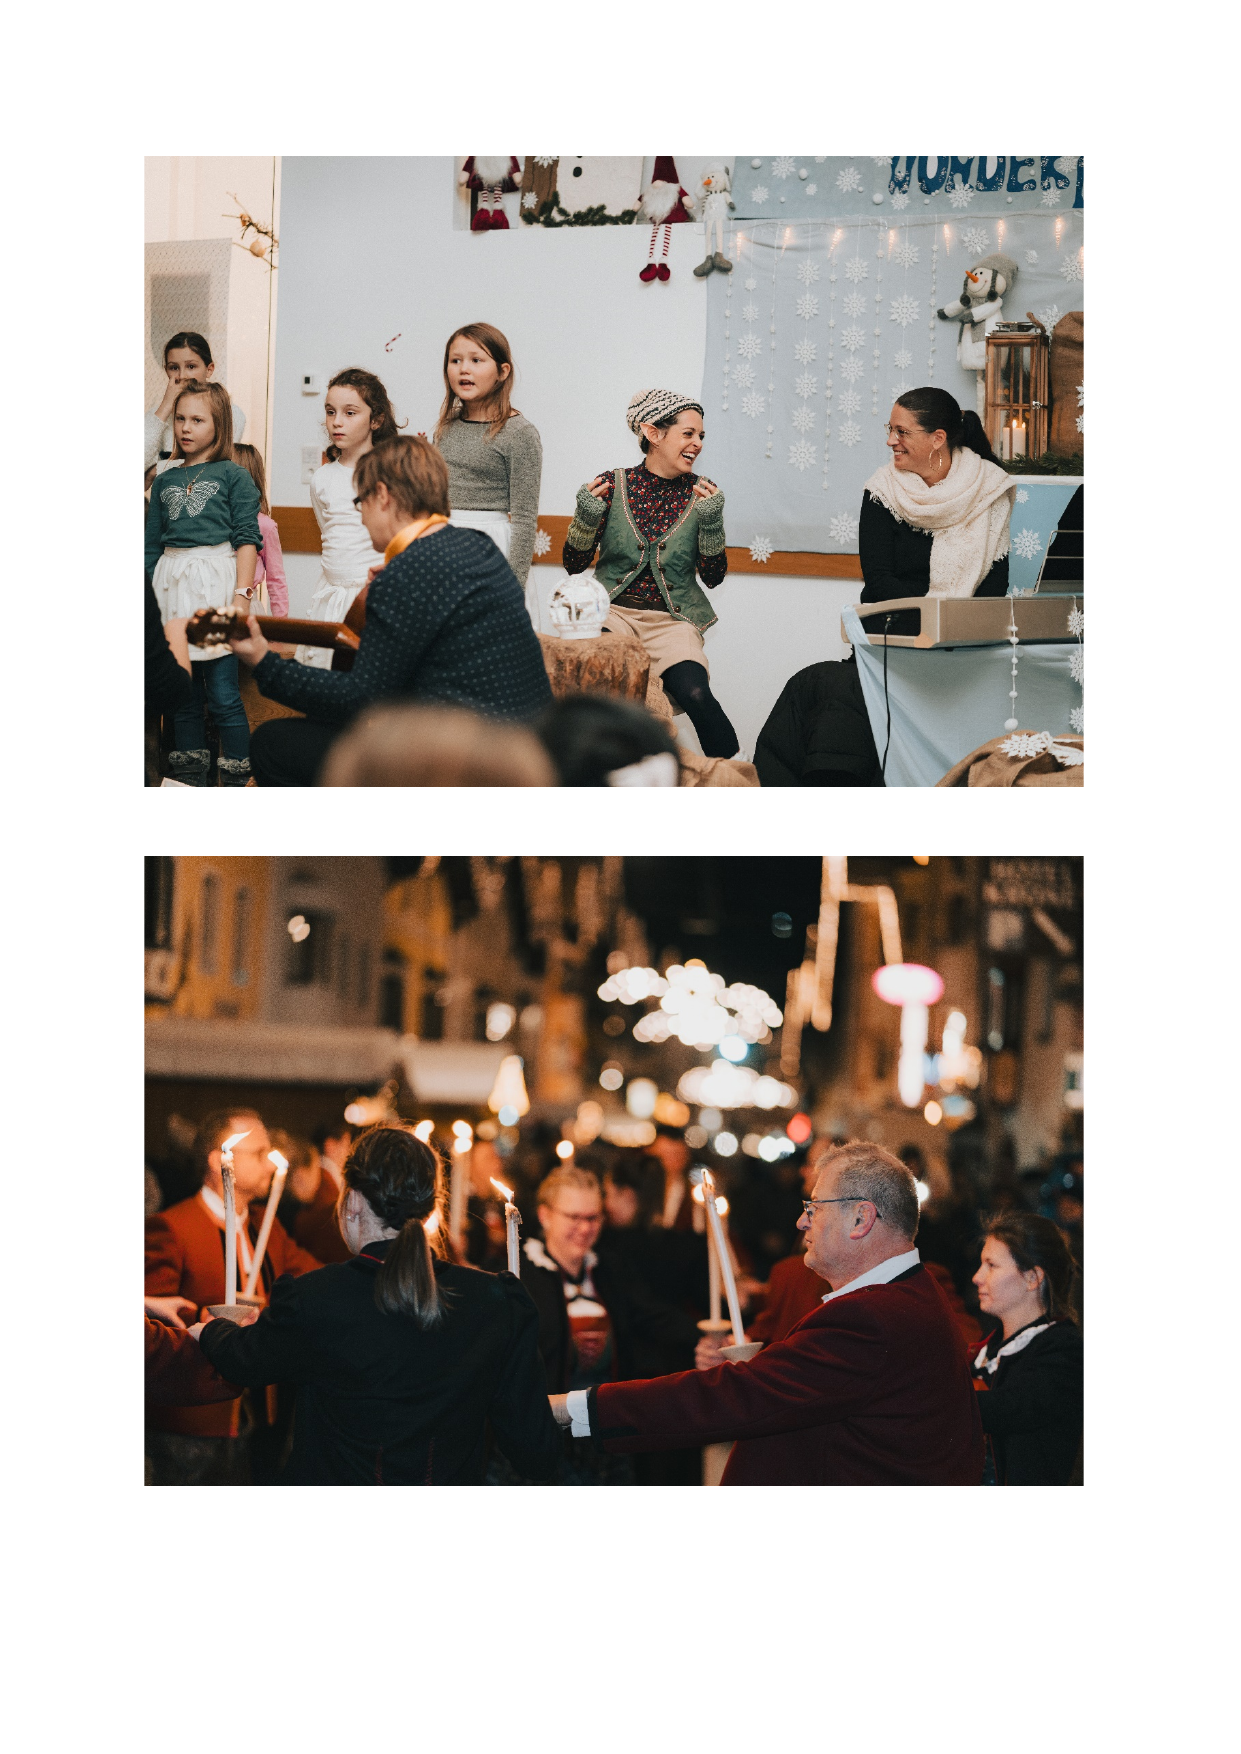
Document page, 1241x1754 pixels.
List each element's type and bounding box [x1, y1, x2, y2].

picture [142, 856, 1083, 1484]
picture [142, 156, 1083, 785]
text [148, 148, 1093, 1606]
